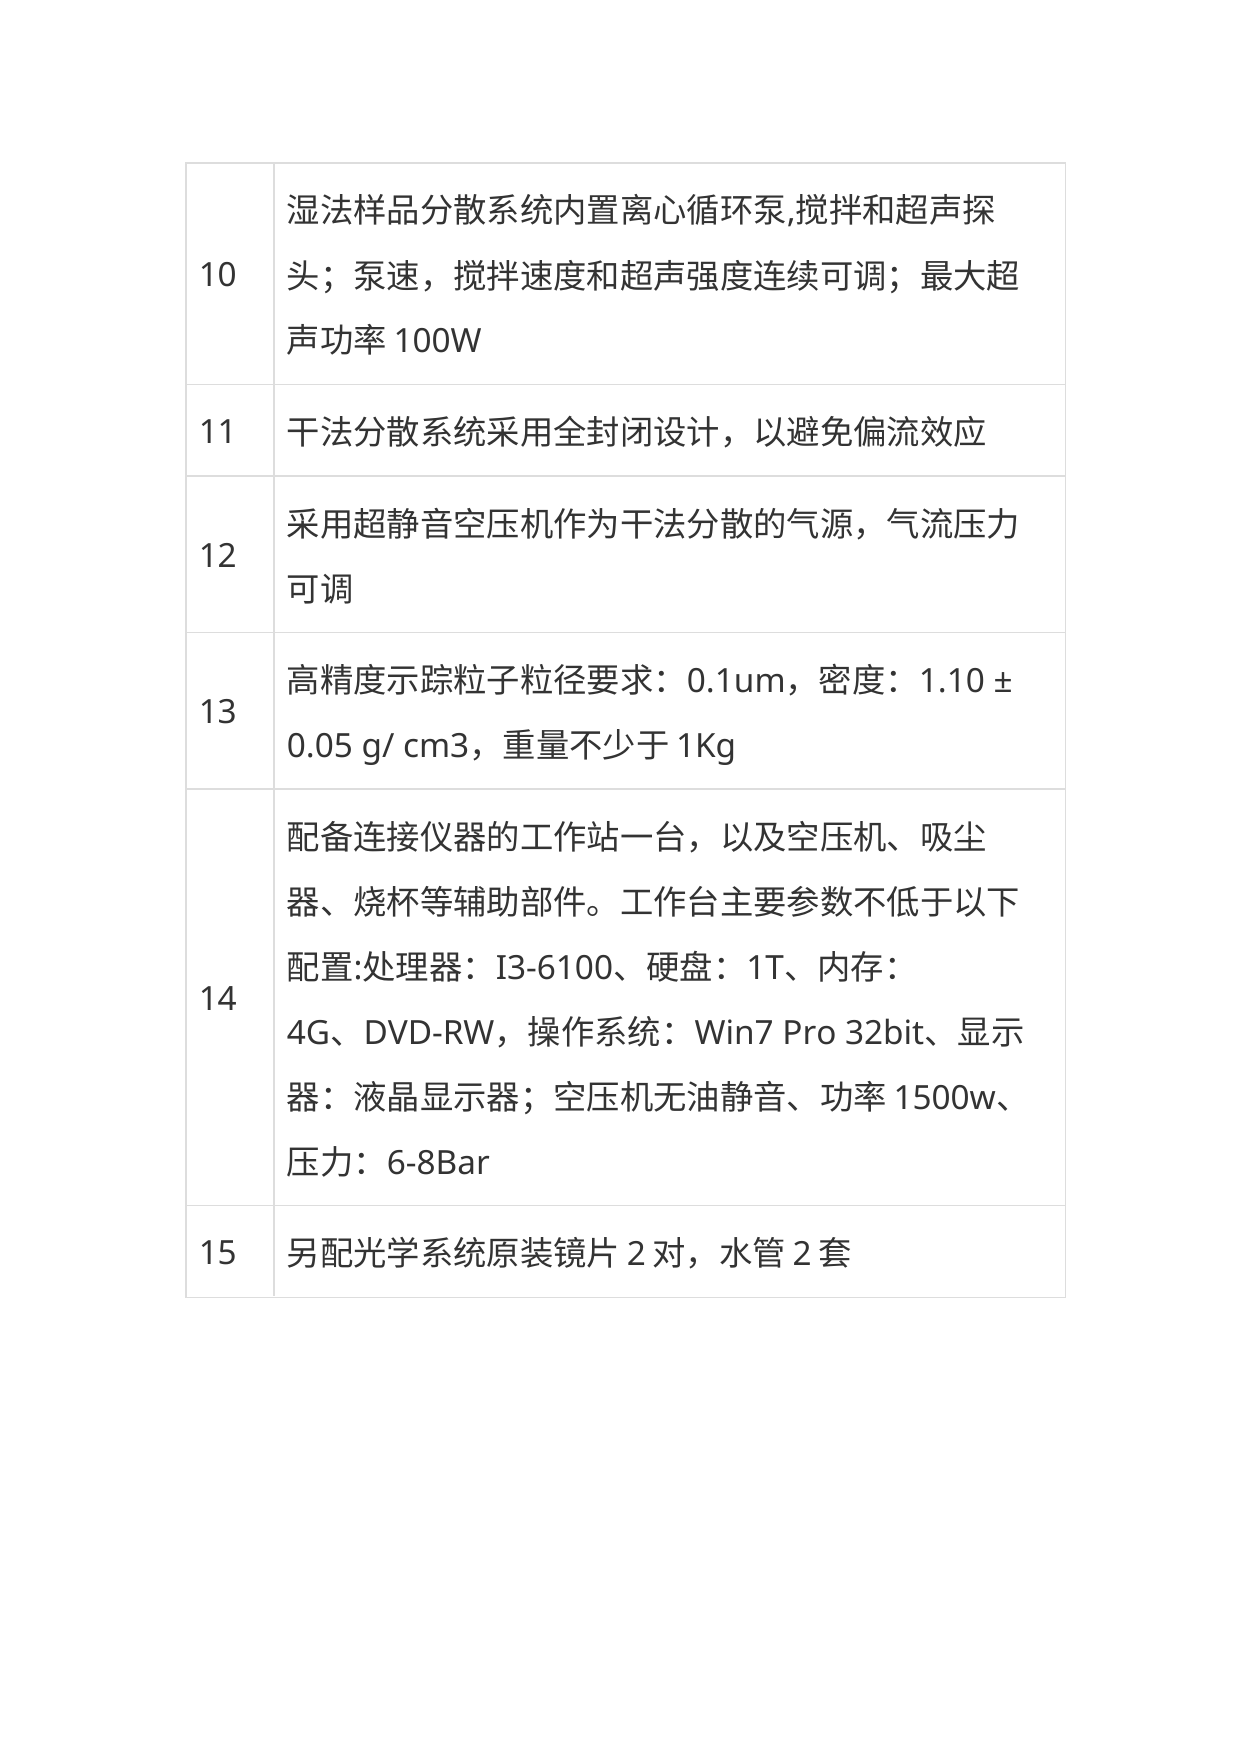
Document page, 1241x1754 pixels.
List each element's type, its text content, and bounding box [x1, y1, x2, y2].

table_cell 14 [187, 790, 273, 1205]
table_cell 干法分散系统采用全封闭设计，以避免偏流效应 [275, 385, 1065, 475]
table_cell 配备连接仪器的工作站一台，以及空压机、吸尘器、烧杯等辅助部件。工作台主要参数不低于以下配置:处理器：I3-6100、硬盘：1T、内存：4G、DVD-RW，操作系统：Win7 Pro 32bit、显示器：液晶显示器；空压机无油静音、功率1500w、压力：6-8Bar [275, 790, 1065, 1205]
table_cell 12 [187, 477, 273, 632]
table_cell 13 [187, 633, 273, 788]
table_cell 另配光学系统原装镜片2对，水管2套 [275, 1206, 1065, 1296]
table_cell 湿法样品分散系统内置离心循环泵,搅拌和超声探头；泵速，搅拌速度和超声强度连续可调；最大超声功率100W [275, 164, 1065, 383]
table_cell 高精度示踪粒子粒径要求：0.1um，密度：1.10 ± 0.05 g/ cm3，重量不少于1Kg [275, 633, 1065, 788]
table_cell 采用超静音空压机作为干法分散的气源，气流压力可调 [275, 477, 1065, 632]
table_cell 15 [187, 1206, 273, 1296]
table_cell 10 [187, 164, 273, 383]
table_cell 11 [187, 385, 273, 475]
